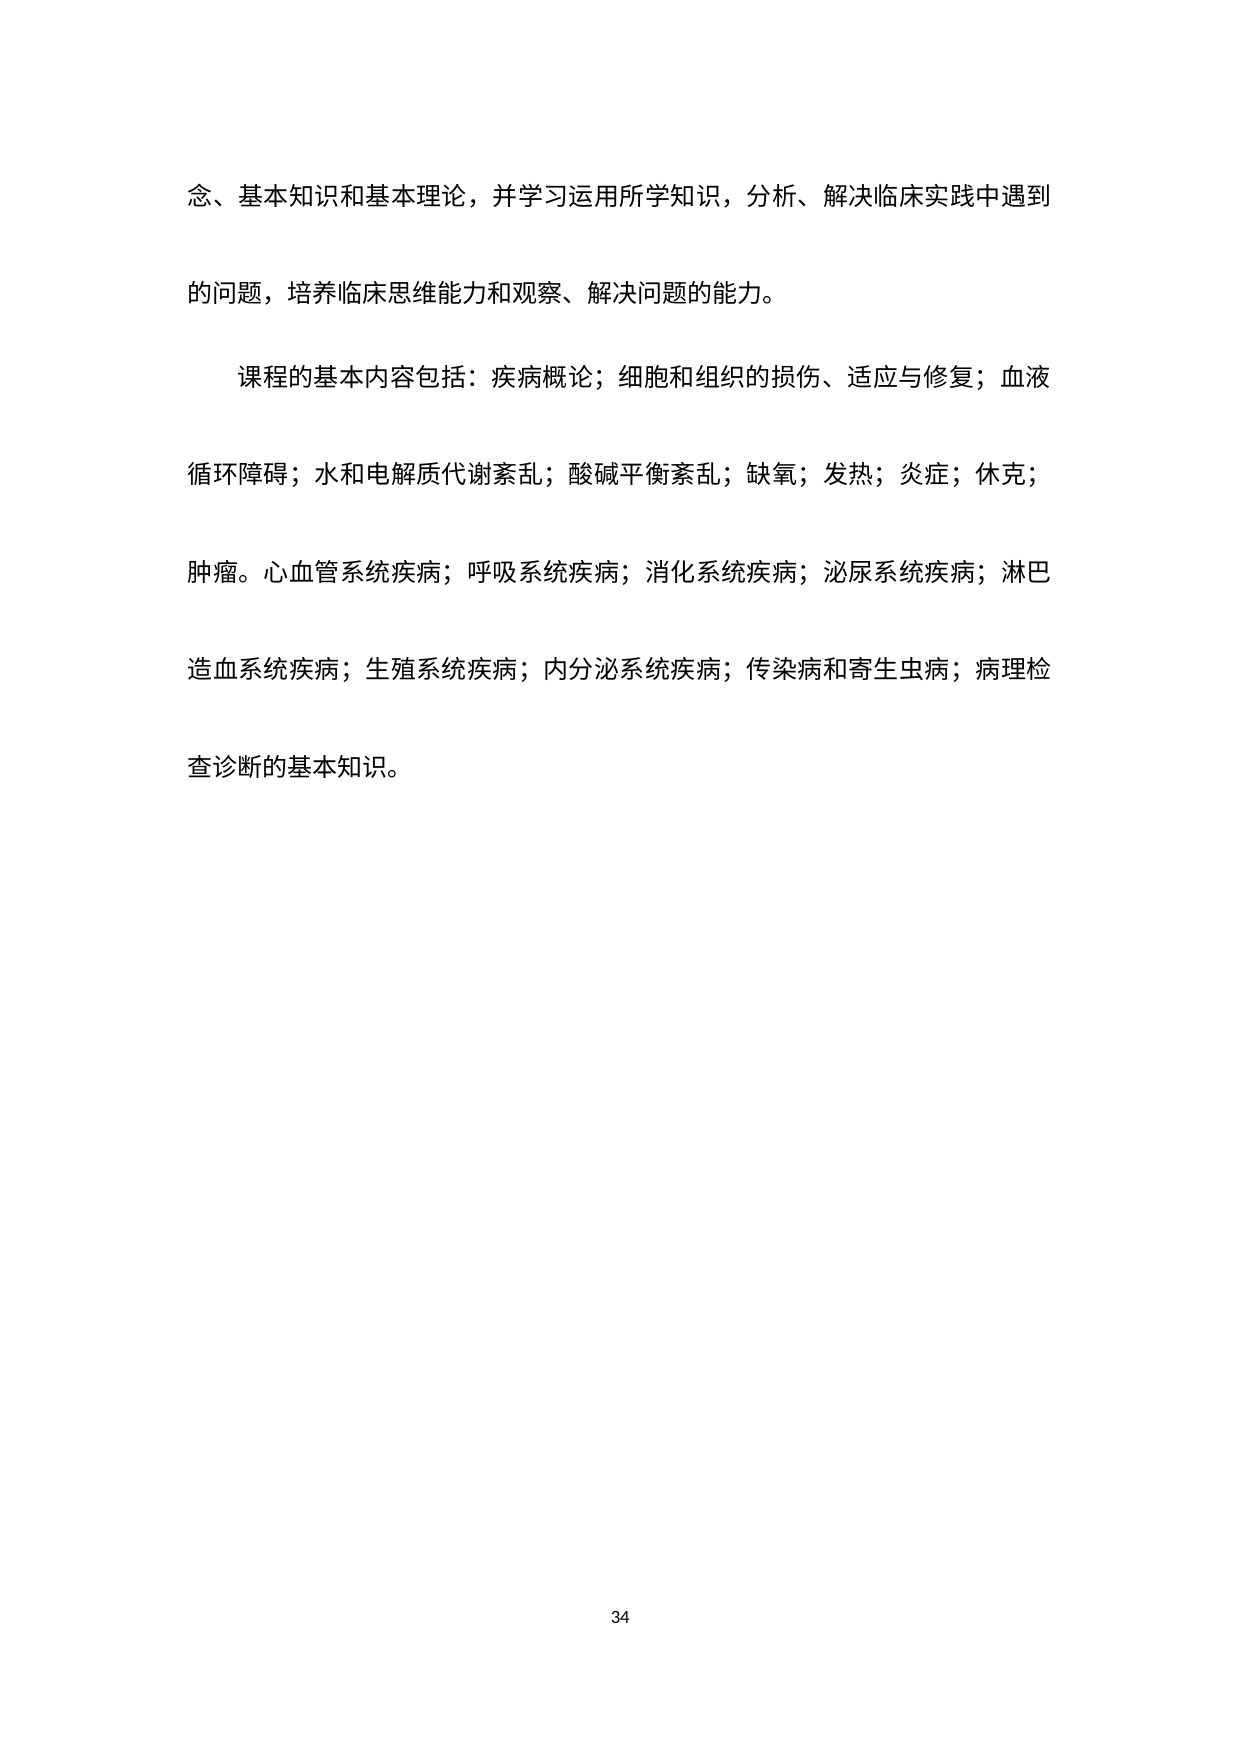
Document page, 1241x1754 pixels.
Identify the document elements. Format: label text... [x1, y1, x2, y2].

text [187, 162, 1053, 324]
text 课程的基本内容包括：疾病概论；细胞和组织的损伤、适应与修复；血液循环障碍；水和电解质代谢紊乱；酸碱平衡紊乱；缺氧；发热；炎症；休克；肿瘤。心血管系统疾病；呼吸系统疾病；消化系统疾病；泌尿系统疾病；淋巴造血系统疾病；生殖系统疾病；内分泌系统疾病；传染病和寄生虫病；病理检查诊断的基本知识。 [187, 343, 1053, 798]
